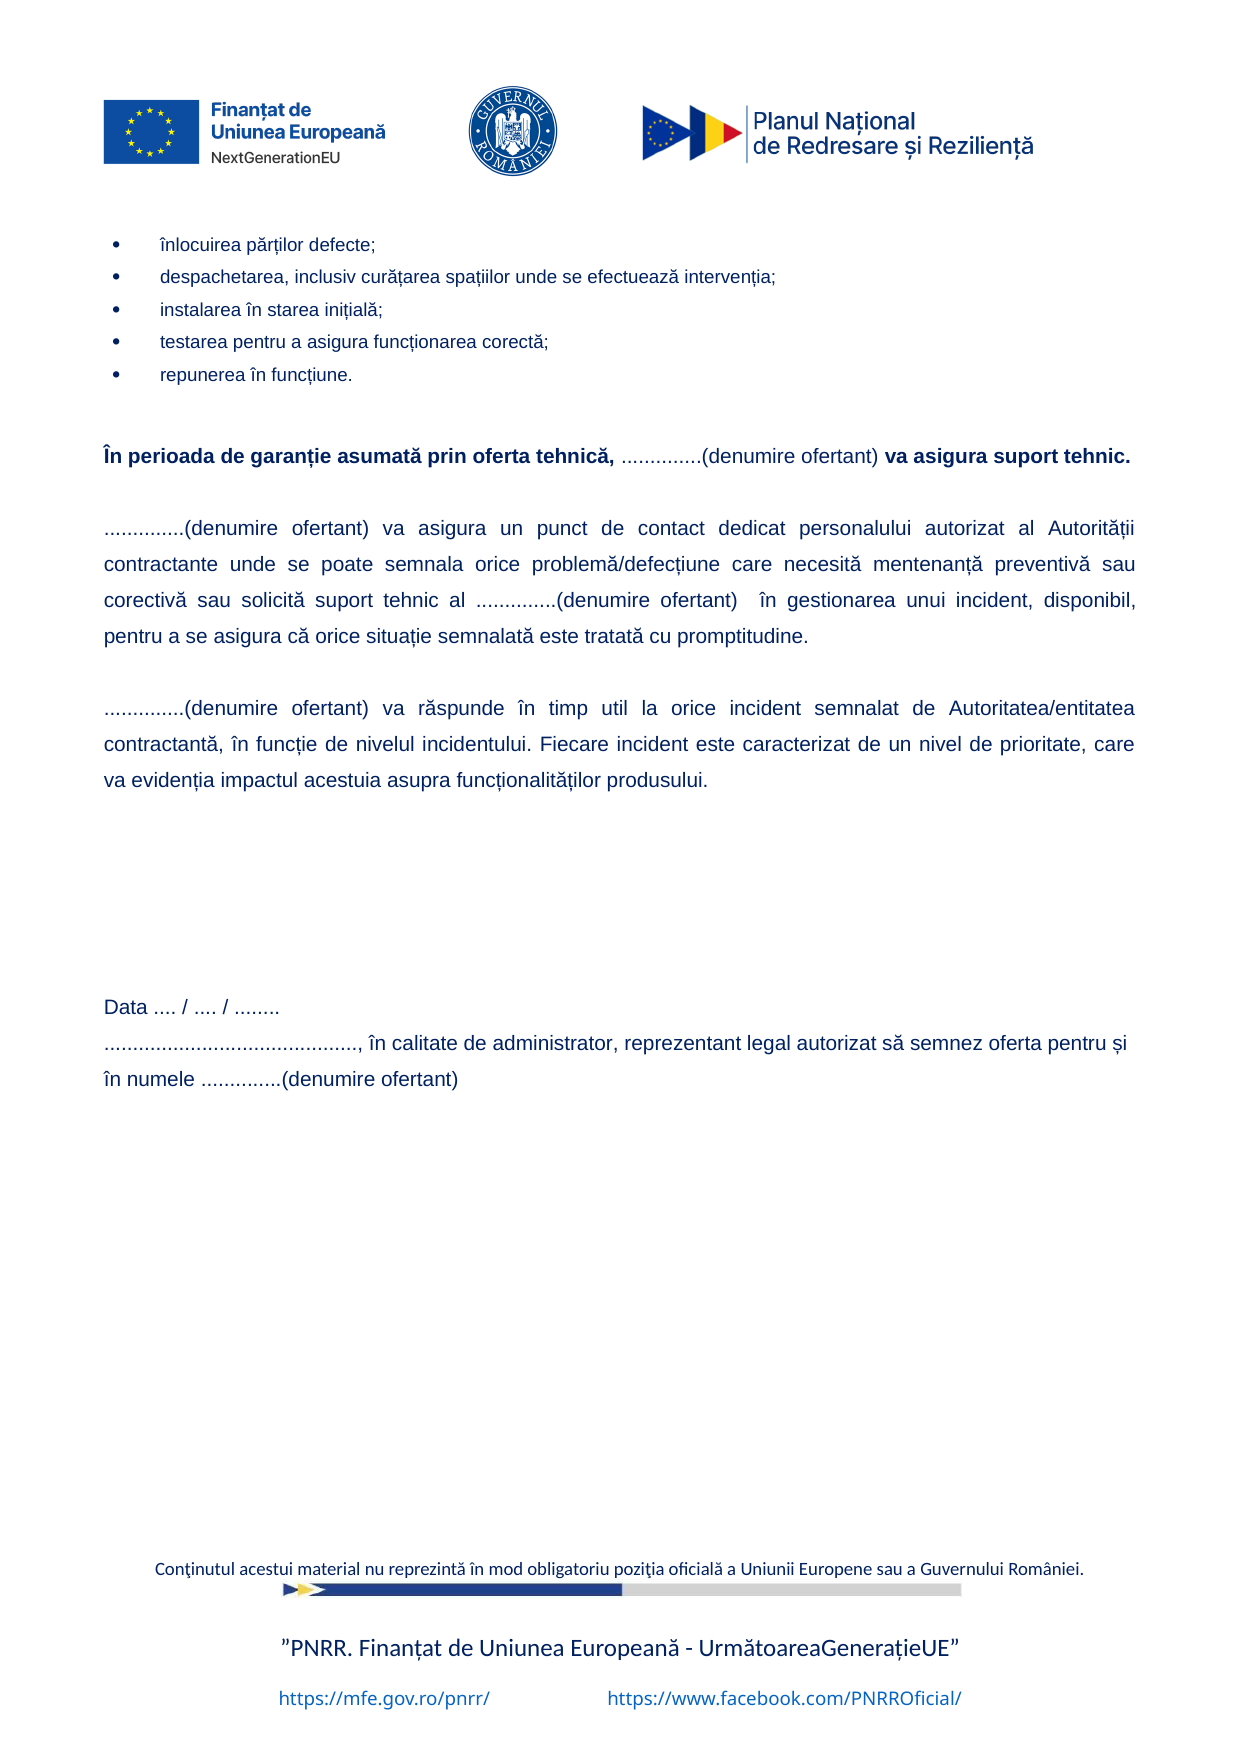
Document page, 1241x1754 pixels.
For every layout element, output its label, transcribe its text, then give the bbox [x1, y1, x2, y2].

text Data .... / .... / ........ [103, 995, 1137, 1019]
text ..............(denumire ofertant) va asigura un punct de contact dedicat personalului autorizat al Autorității contractante unde se poate semnala orice problemă/defecțiune care necesită mentenanță preventivă sau corectivă sau solicită suport tehnic al ..............(denumire ofertant) în gestionarea unui incident, disponibil, pentru a se asigura că orice situație semnalată este tratată cu promptitudine. [103, 516, 1137, 648]
list instalarea în starea inițială; [113, 299, 1137, 320]
text În perioada de garanție asumată prin oferta tehnică, ..............(denumire ofertant) va asigura suport tehnic. [103, 444, 1137, 468]
list despachetarea, inclusiv curățarea spațiilor unde se efectuează intervenția; [113, 266, 1137, 288]
list repunerea în funcțiune. [113, 364, 1137, 385]
text ..............(denumire ofertant) va răspunde în timp util la orice incident semnalat de Autoritatea/entitatea contractantă, în funcție de nivelul incidentului. Fiecare incident este caracterizat de un nivel de prioritate, care va evidenția impactul acestuia asupra funcționalităților produsului. [103, 696, 1137, 791]
picture [66, 75, 1041, 191]
list testarea pentru a asigura funcționarea corectă; [113, 331, 1137, 353]
list înlocuirea părților defecte; [113, 234, 1137, 255]
text ............................................, în calitate de administrator, reprezentant legal autorizat să semnez oferta pentru și în numele ..............(denumire ofertant) [103, 1031, 1137, 1091]
picture [277, 1579, 963, 1599]
